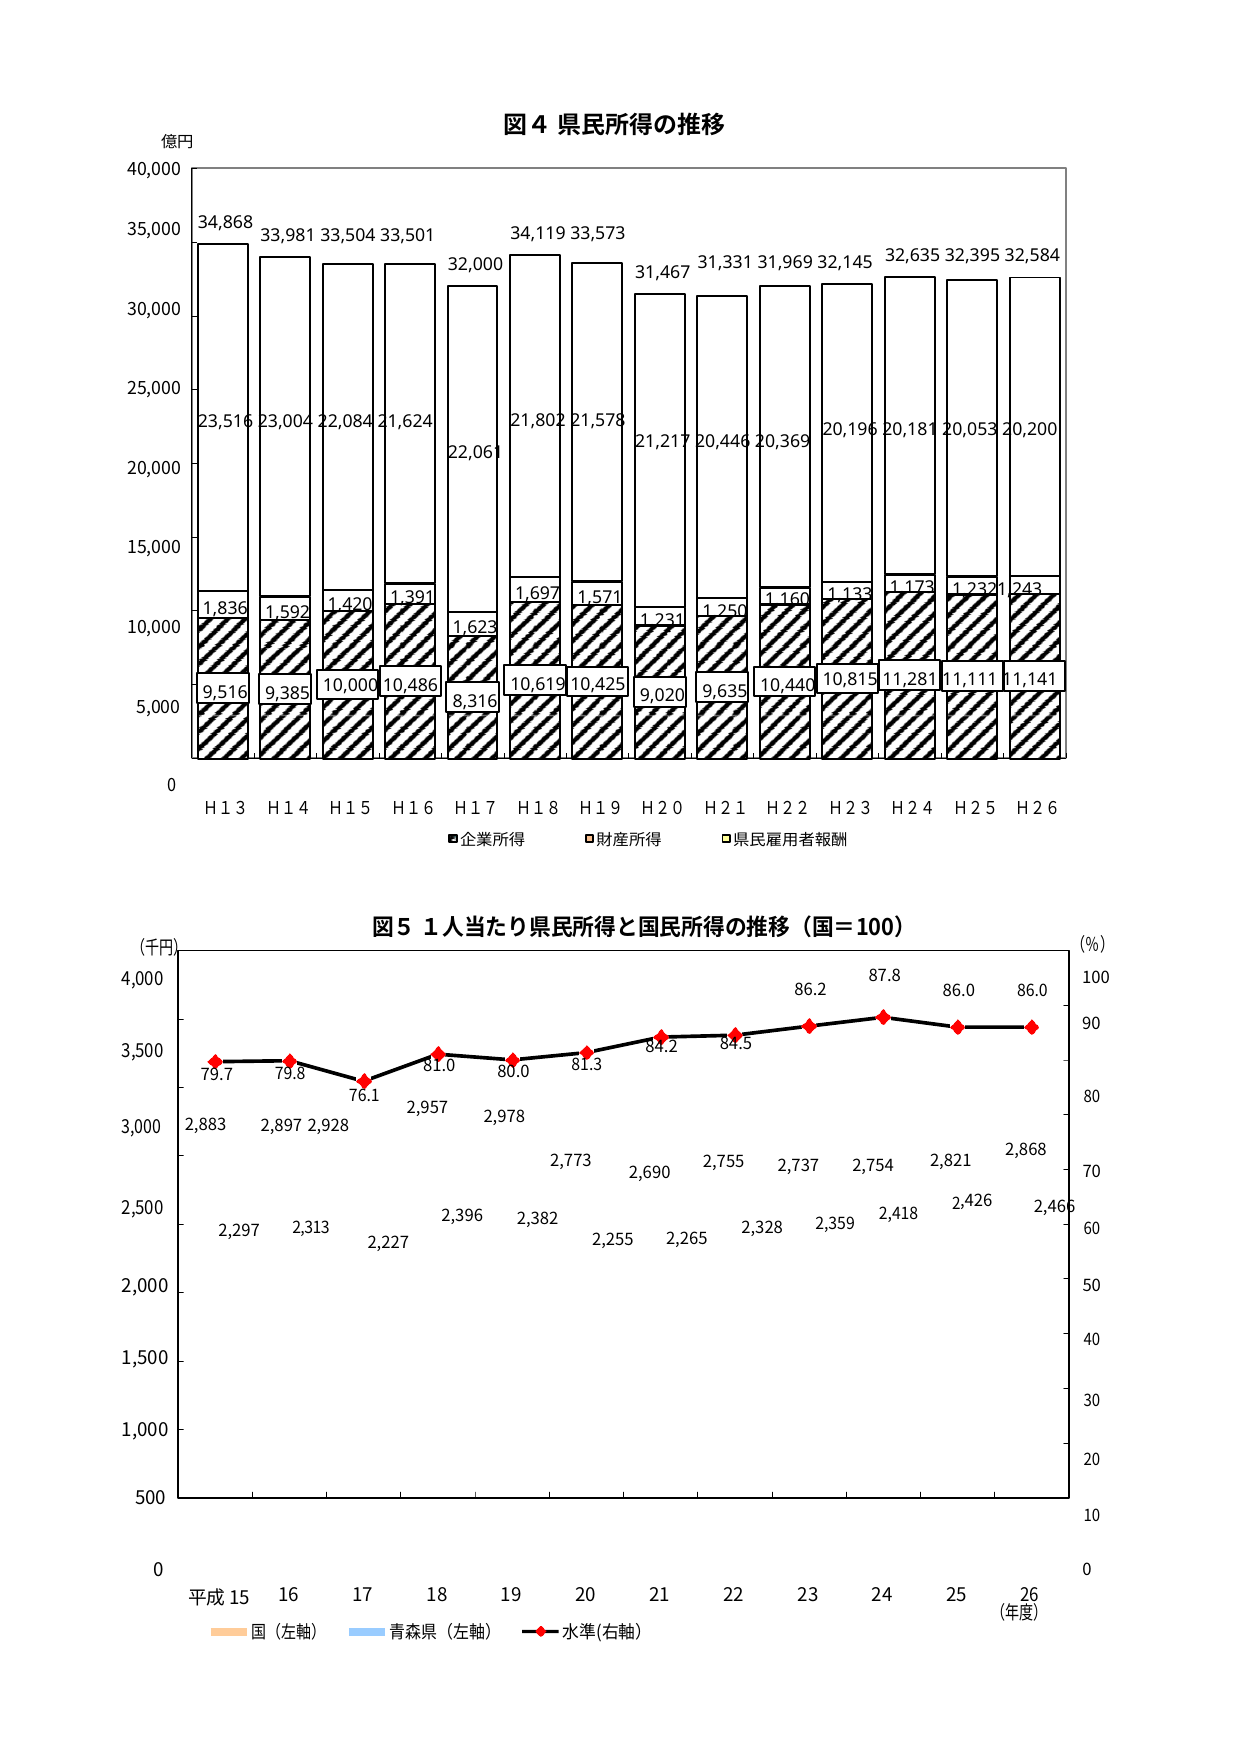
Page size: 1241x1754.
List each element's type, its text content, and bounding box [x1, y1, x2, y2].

text 平成15 16 17 18 19 20 21 22 23 24 25 26 [106, 1581, 1039, 1606]
text 10 [106, 1508, 1100, 1525]
text Ｈ１３ Ｈ１４ Ｈ１５ Ｈ１６ Ｈ１７ Ｈ１８ Ｈ１９ Ｈ２０ Ｈ２１ Ｈ２２ Ｈ２３ Ｈ２４ Ｈ２５ Ｈ２６ [203, 796, 1146, 819]
picture [823, 718, 871, 758]
text 84.2 84.5 [645, 1036, 1146, 1057]
text 20 [106, 1446, 1100, 1470]
text ,426 2,466 [960, 1192, 1146, 1218]
picture [573, 606, 621, 613]
text 2,396 2,382 2,328 2,359 [441, 1204, 857, 1230]
picture [386, 718, 434, 758]
picture [801, 1018, 817, 1034]
picture [1024, 1019, 1039, 1035]
text 500 [135, 1488, 1146, 1508]
picture [948, 718, 996, 758]
picture [886, 639, 934, 659]
text 2,000 50 [121, 1271, 1146, 1298]
picture [511, 639, 559, 664]
picture [823, 600, 871, 613]
picture [511, 718, 559, 758]
text 15,000 [127, 533, 1146, 559]
picture [823, 639, 871, 663]
picture [199, 718, 247, 758]
picture [698, 639, 746, 671]
text 2,227 2,255 2,265 [367, 1230, 857, 1249]
text 40,000 [127, 155, 197, 181]
picture [948, 596, 996, 613]
text 2,418 [879, 1200, 921, 1224]
text 5,000 [136, 693, 1146, 718]
text 86.2 87.8 86.0 86.0 [794, 979, 1050, 1001]
picture [886, 593, 934, 613]
picture [636, 639, 684, 676]
picture [950, 1019, 965, 1035]
picture [511, 603, 559, 613]
text 35,000 [127, 215, 1146, 240]
text 0 0 [106, 1558, 1139, 1581]
picture [948, 639, 996, 660]
picture [761, 718, 809, 758]
text （千円） 4,000 [121, 932, 190, 990]
text 企業所得 財産所得 県民雇用者報酬 [460, 828, 1146, 850]
picture [324, 639, 372, 669]
text 0 [167, 772, 1146, 796]
text 10,000 [127, 613, 1146, 639]
picture [261, 639, 309, 673]
picture [282, 1053, 297, 1060]
picture [761, 606, 809, 613]
picture [653, 1029, 669, 1036]
text 76.1 [349, 1082, 382, 1106]
picture [875, 1009, 891, 1025]
text （年度） [106, 1606, 1048, 1623]
picture [261, 718, 309, 758]
picture [573, 639, 621, 666]
text 図４ 県民所得の推移 [504, 105, 1146, 141]
text 30 [106, 1387, 1100, 1411]
picture [324, 718, 372, 758]
picture [1011, 718, 1059, 758]
text 2,500 [121, 1192, 167, 1220]
picture [449, 639, 496, 681]
text 3,500 [121, 1036, 167, 1063]
text 3,000 [121, 1112, 163, 1139]
picture [1011, 639, 1059, 660]
text 40 [106, 1331, 1100, 1348]
text 30,000 [127, 294, 1146, 320]
text 2,883 2,897 2,928 2,957 2,978 [184, 1112, 1146, 1136]
subtitle 図５ １人当たり県民所得と国民所得の推移（国＝100） [372, 905, 1050, 943]
text 79.7 79.8 [200, 1060, 308, 1085]
text 80 [630, 1086, 1100, 1107]
text 国（左軸） 青森県（左軸） 水準(右軸） [251, 1623, 1146, 1643]
picture [430, 1046, 446, 1051]
picture [356, 1073, 372, 1082]
picture [573, 718, 621, 758]
picture [886, 718, 934, 758]
text 2,773 2,690 2,755 2,737 2,754 2,821 2,868 70 [550, 1136, 1146, 1183]
text 億円 [161, 129, 197, 152]
text 60 [944, 1218, 1100, 1239]
text 81.0 80.0 81.3 [423, 1051, 605, 1082]
text 20,000 [127, 454, 1146, 479]
picture [386, 639, 434, 665]
picture [636, 718, 684, 758]
text 1,500 [121, 1348, 1146, 1368]
picture [1011, 595, 1059, 613]
picture [698, 718, 746, 758]
text 25,000 [127, 374, 1146, 400]
picture [199, 639, 247, 672]
text 100 [1082, 964, 1146, 989]
picture [579, 1045, 594, 1051]
text （％） [1072, 929, 1146, 957]
picture [386, 605, 434, 613]
picture [761, 639, 809, 666]
picture [449, 718, 496, 758]
picture [727, 1027, 743, 1036]
picture [207, 1054, 223, 1060]
text 1,000 [121, 1415, 1146, 1442]
